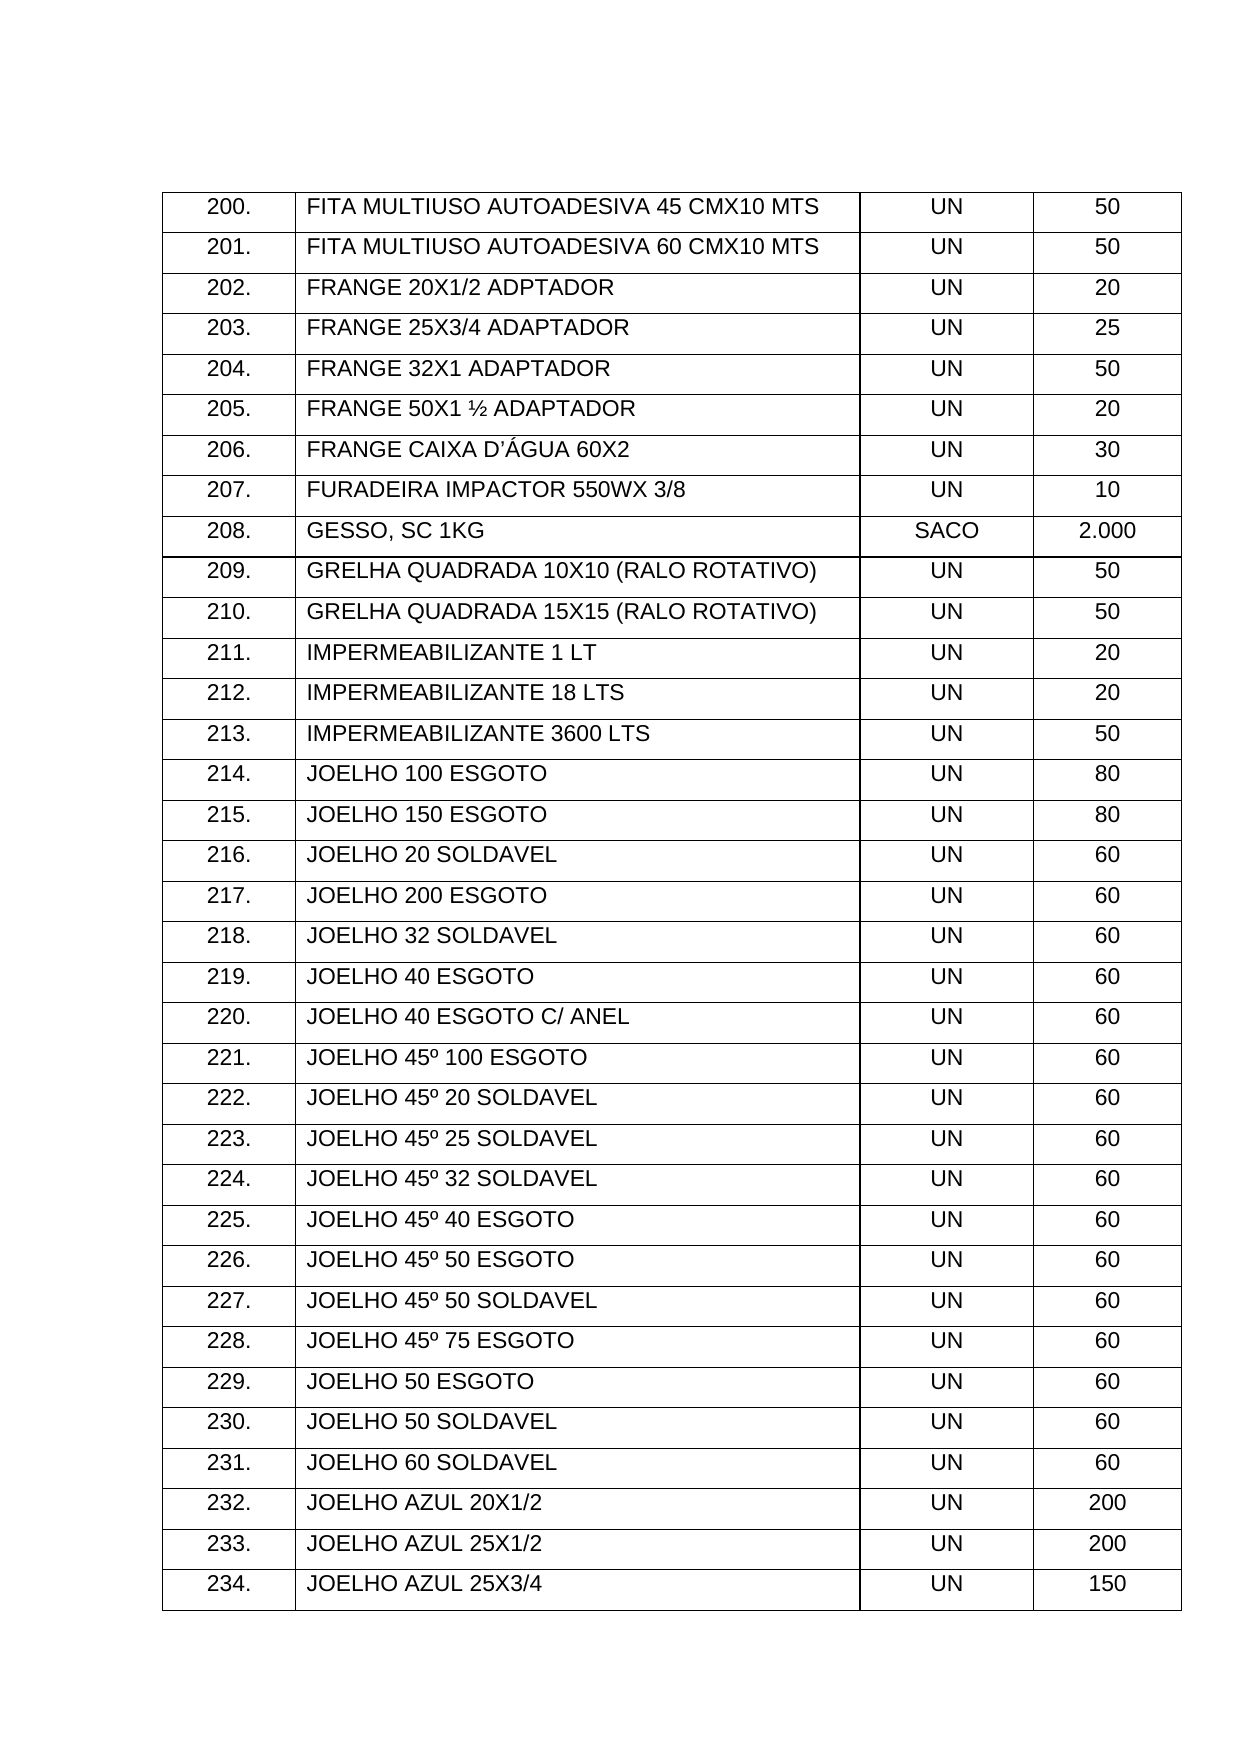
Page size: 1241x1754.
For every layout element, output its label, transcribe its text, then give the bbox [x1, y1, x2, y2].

table_cell JOELHO 200 ESGOTO [296, 882, 859, 921]
table_cell UN [861, 963, 1033, 1002]
table_cell [163, 1206, 295, 1245]
table_cell [163, 1408, 295, 1448]
table_cell 60 [1034, 1165, 1181, 1205]
table_cell UN [861, 1044, 1033, 1083]
table_cell UN [861, 1449, 1033, 1488]
table_cell [163, 355, 295, 394]
table_cell [163, 314, 295, 354]
table_cell JOELHO 45º 50 SOLDAVEL [296, 1287, 859, 1326]
table_cell 30 [1034, 436, 1181, 475]
table_cell JOELHO 45º 50 ESGOTO [296, 1246, 859, 1286]
table_cell [163, 558, 295, 597]
table_cell UN [861, 639, 1033, 678]
table_cell 60 [1034, 1287, 1181, 1326]
table_cell UN [861, 679, 1033, 718]
table_cell JOELHO 32 SOLDAVEL [296, 922, 859, 962]
table_cell 60 [1034, 1327, 1181, 1367]
table_cell UN [861, 476, 1033, 516]
table_cell UN [861, 274, 1033, 313]
table_cell FRANGE 20X1/2 ADPTADOR [296, 274, 859, 313]
table_cell UN [861, 598, 1033, 637]
table_cell 20 [1034, 395, 1181, 435]
table_cell JOELHO AZUL 25X3/4 [296, 1570, 859, 1610]
table_cell UN [861, 355, 1033, 394]
table_cell 60 [1034, 1408, 1181, 1448]
table_cell FRANGE CAIXA D’ÁGUA 60X2 [296, 436, 859, 475]
table_cell UN [861, 1084, 1033, 1124]
table_cell UN [861, 1368, 1033, 1407]
table_cell UN [861, 1530, 1033, 1569]
table_cell 20 [1034, 639, 1181, 678]
table_cell JOELHO 60 SOLDAVEL [296, 1449, 859, 1488]
table_cell JOELHO AZUL 20X1/2 [296, 1489, 859, 1529]
table_cell UN [861, 314, 1033, 354]
table_cell UN [861, 841, 1033, 881]
table_cell SACO [861, 517, 1033, 556]
table_cell JOELHO 150 ESGOTO [296, 801, 859, 840]
table_cell FURADEIRA IMPACTOR 550WX 3/8 [296, 476, 859, 516]
table_cell 60 [1034, 882, 1181, 921]
table_cell JOELHO 100 ESGOTO [296, 760, 859, 799]
table_cell JOELHO 45º 75 ESGOTO [296, 1327, 859, 1367]
table_cell UN [861, 1408, 1033, 1448]
table_cell UN [861, 720, 1033, 759]
table_cell UN [861, 558, 1033, 597]
table_cell [163, 598, 295, 637]
table_cell IMPERMEABILIZANTE 18 LTS [296, 679, 859, 718]
table_cell UN [861, 1003, 1033, 1043]
table_cell 60 [1034, 1206, 1181, 1245]
table_cell JOELHO 45º 32 SOLDAVEL [296, 1165, 859, 1205]
table_cell UN [861, 1165, 1033, 1205]
table_cell [163, 436, 295, 475]
table_cell [163, 233, 295, 273]
table_cell 60 [1034, 1125, 1181, 1164]
table_cell GRELHA QUADRADA 15X15 (RALO ROTATIVO) [296, 598, 859, 637]
table_cell JOELHO AZUL 25X1/2 [296, 1530, 859, 1569]
table_cell 60 [1034, 1449, 1181, 1488]
table_cell 60 [1034, 963, 1181, 1002]
table_cell 20 [1034, 679, 1181, 718]
table_cell UN [861, 801, 1033, 840]
table_cell 10 [1034, 476, 1181, 516]
table_cell JOELHO 45º 100 ESGOTO [296, 1044, 859, 1083]
table_cell GRELHA QUADRADA 10X10 (RALO ROTATIVO) [296, 558, 859, 597]
table_cell 150 [1034, 1570, 1181, 1610]
table_cell [163, 720, 295, 759]
table_cell 60 [1034, 1003, 1181, 1043]
table_cell [163, 1530, 295, 1569]
table_cell IMPERMEABILIZANTE 1 LT [296, 639, 859, 678]
table_cell [163, 639, 295, 678]
table_cell 200 [1034, 1530, 1181, 1569]
table_cell UN [861, 922, 1033, 962]
table_cell 50 [1034, 355, 1181, 394]
table_cell 20 [1034, 274, 1181, 313]
table_cell JOELHO 45º 20 SOLDAVEL [296, 1084, 859, 1124]
table_cell [163, 1084, 295, 1124]
table_cell [163, 882, 295, 921]
table_cell 60 [1034, 1368, 1181, 1407]
table_cell [163, 1003, 295, 1043]
table_cell IMPERMEABILIZANTE 3600 LTS [296, 720, 859, 759]
table_cell FITA MULTIUSO AUTOADESIVA 45 CMX10 MTS [296, 193, 859, 232]
table_cell [163, 841, 295, 881]
table_cell [163, 1368, 295, 1407]
table_cell [163, 395, 295, 435]
table_cell FRANGE 50X1 ½ ADAPTADOR [296, 395, 859, 435]
table_cell [163, 1165, 295, 1205]
table_cell UN [861, 1125, 1033, 1164]
table_cell JOELHO 50 ESGOTO [296, 1368, 859, 1407]
table_cell [163, 1246, 295, 1286]
table_cell 80 [1034, 760, 1181, 799]
table_cell 50 [1034, 193, 1181, 232]
table_cell 50 [1034, 598, 1181, 637]
table_cell [163, 274, 295, 313]
table_cell UN [861, 760, 1033, 799]
table_cell UN [861, 1570, 1033, 1610]
table_cell FITA MULTIUSO AUTOADESIVA 60 CMX10 MTS [296, 233, 859, 273]
table_cell 60 [1034, 1084, 1181, 1124]
table_cell 200 [1034, 1489, 1181, 1529]
table_cell 60 [1034, 922, 1181, 962]
table_cell [163, 1287, 295, 1326]
table_cell UN [861, 436, 1033, 475]
table_cell UN [861, 193, 1033, 232]
table_cell JOELHO 45º 25 SOLDAVEL [296, 1125, 859, 1164]
table_cell FRANGE 25X3/4 ADAPTADOR [296, 314, 859, 354]
table_cell JOELHO 45º 40 ESGOTO [296, 1206, 859, 1245]
table_cell [163, 922, 295, 962]
table_cell JOELHO 50 SOLDAVEL [296, 1408, 859, 1448]
table_cell [163, 760, 295, 799]
table_cell UN [861, 1489, 1033, 1529]
table_cell [163, 517, 295, 556]
table_cell 25 [1034, 314, 1181, 354]
table_cell 60 [1034, 1044, 1181, 1083]
table_cell [163, 1449, 295, 1488]
table_cell JOELHO 40 ESGOTO [296, 963, 859, 1002]
table_cell 50 [1034, 558, 1181, 597]
table_cell 60 [1034, 1246, 1181, 1286]
table_cell UN [861, 395, 1033, 435]
table_cell [163, 679, 295, 718]
table_cell [163, 193, 295, 232]
table_cell [163, 1489, 295, 1529]
table_cell FRANGE 32X1 ADAPTADOR [296, 355, 859, 394]
table_cell [163, 1570, 295, 1610]
table_cell UN [861, 1206, 1033, 1245]
table_cell [163, 1327, 295, 1367]
table_cell [163, 801, 295, 840]
table_cell GESSO, SC 1KG [296, 517, 859, 556]
table_cell 2.000 [1034, 517, 1181, 556]
table_cell UN [861, 1246, 1033, 1286]
table_cell UN [861, 1327, 1033, 1367]
table_cell [163, 476, 295, 516]
table_cell JOELHO 40 ESGOTO C/ ANEL [296, 1003, 859, 1043]
table_cell [163, 963, 295, 1002]
table_cell UN [861, 233, 1033, 273]
table_cell 50 [1034, 233, 1181, 273]
table_cell 80 [1034, 801, 1181, 840]
table_cell [163, 1044, 295, 1083]
table_cell 50 [1034, 720, 1181, 759]
table_cell [163, 1125, 295, 1164]
table_cell UN [861, 1287, 1033, 1326]
table_cell UN [861, 882, 1033, 921]
table_cell 60 [1034, 841, 1181, 881]
table_cell JOELHO 20 SOLDAVEL [296, 841, 859, 881]
